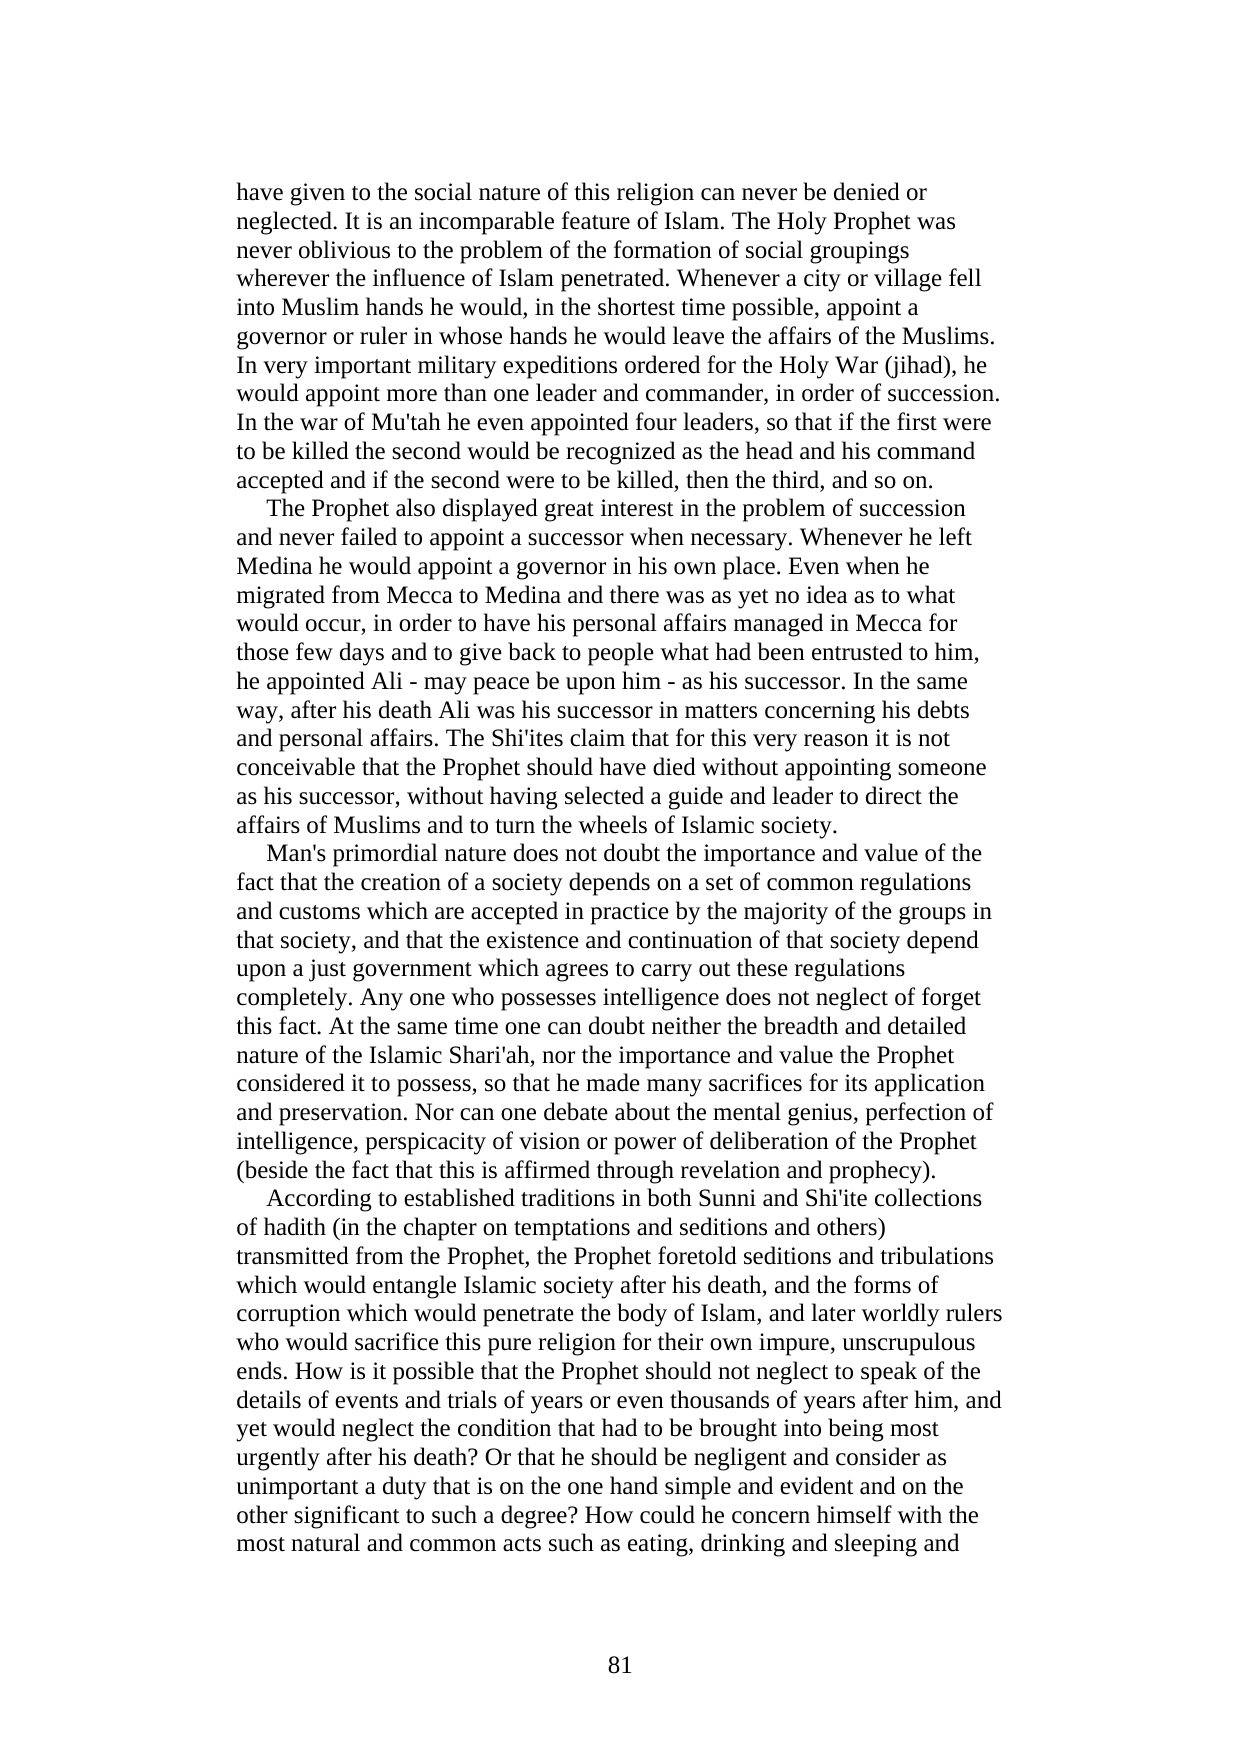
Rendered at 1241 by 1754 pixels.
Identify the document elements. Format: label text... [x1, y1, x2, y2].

text Man's primordial nature does not doubt the importance and value of the fact that the creation of a society depends on a set of common regulations and customs which are accepted in practice by the majority of the groups in that society, and that the existence and continuation of that society depend upon a just government which agrees to carry out these regulations completely. Any one who possesses intelligence does not neglect of forget this fact. At the same time one can doubt neither the breadth and detailed nature of the Islamic Shari'ah, nor the importance and value the Prophet considered it to possess, so that he made many sacrifices for its application and preservation. Nor can one debate about the mental genius, perfection of intelligence, perspicacity of vision or power of deliberation of the Prophet (beside the fact that this is affirmed through revelation and prophecy). [236, 838, 1004, 1183]
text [236, 177, 1004, 493]
text The Prophet also displayed great interest in the problem of succession and never failed to appoint a successor when necessary. Whenever he left Medina he would appoint a governor in his own place. Even when he migrated from Mecca to Medina and there was as yet no idea as to what would occur, in order to have his personal affairs managed in Mecca for those few days and to give back to people what had been entrusted to him, he appointed Ali - may peace be upon him - as his successor. In the same way, after his death Ali was his successor in matters concerning his debts and personal affairs. The Shi'ites claim that for this very reason it is not conceivable that the Prophet should have died without appointing someone as his successor, without having selected a guide and leader to direct the affairs of Muslims and to turn the wheels of Islamic society. [236, 493, 1004, 838]
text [236, 1183, 1004, 1557]
